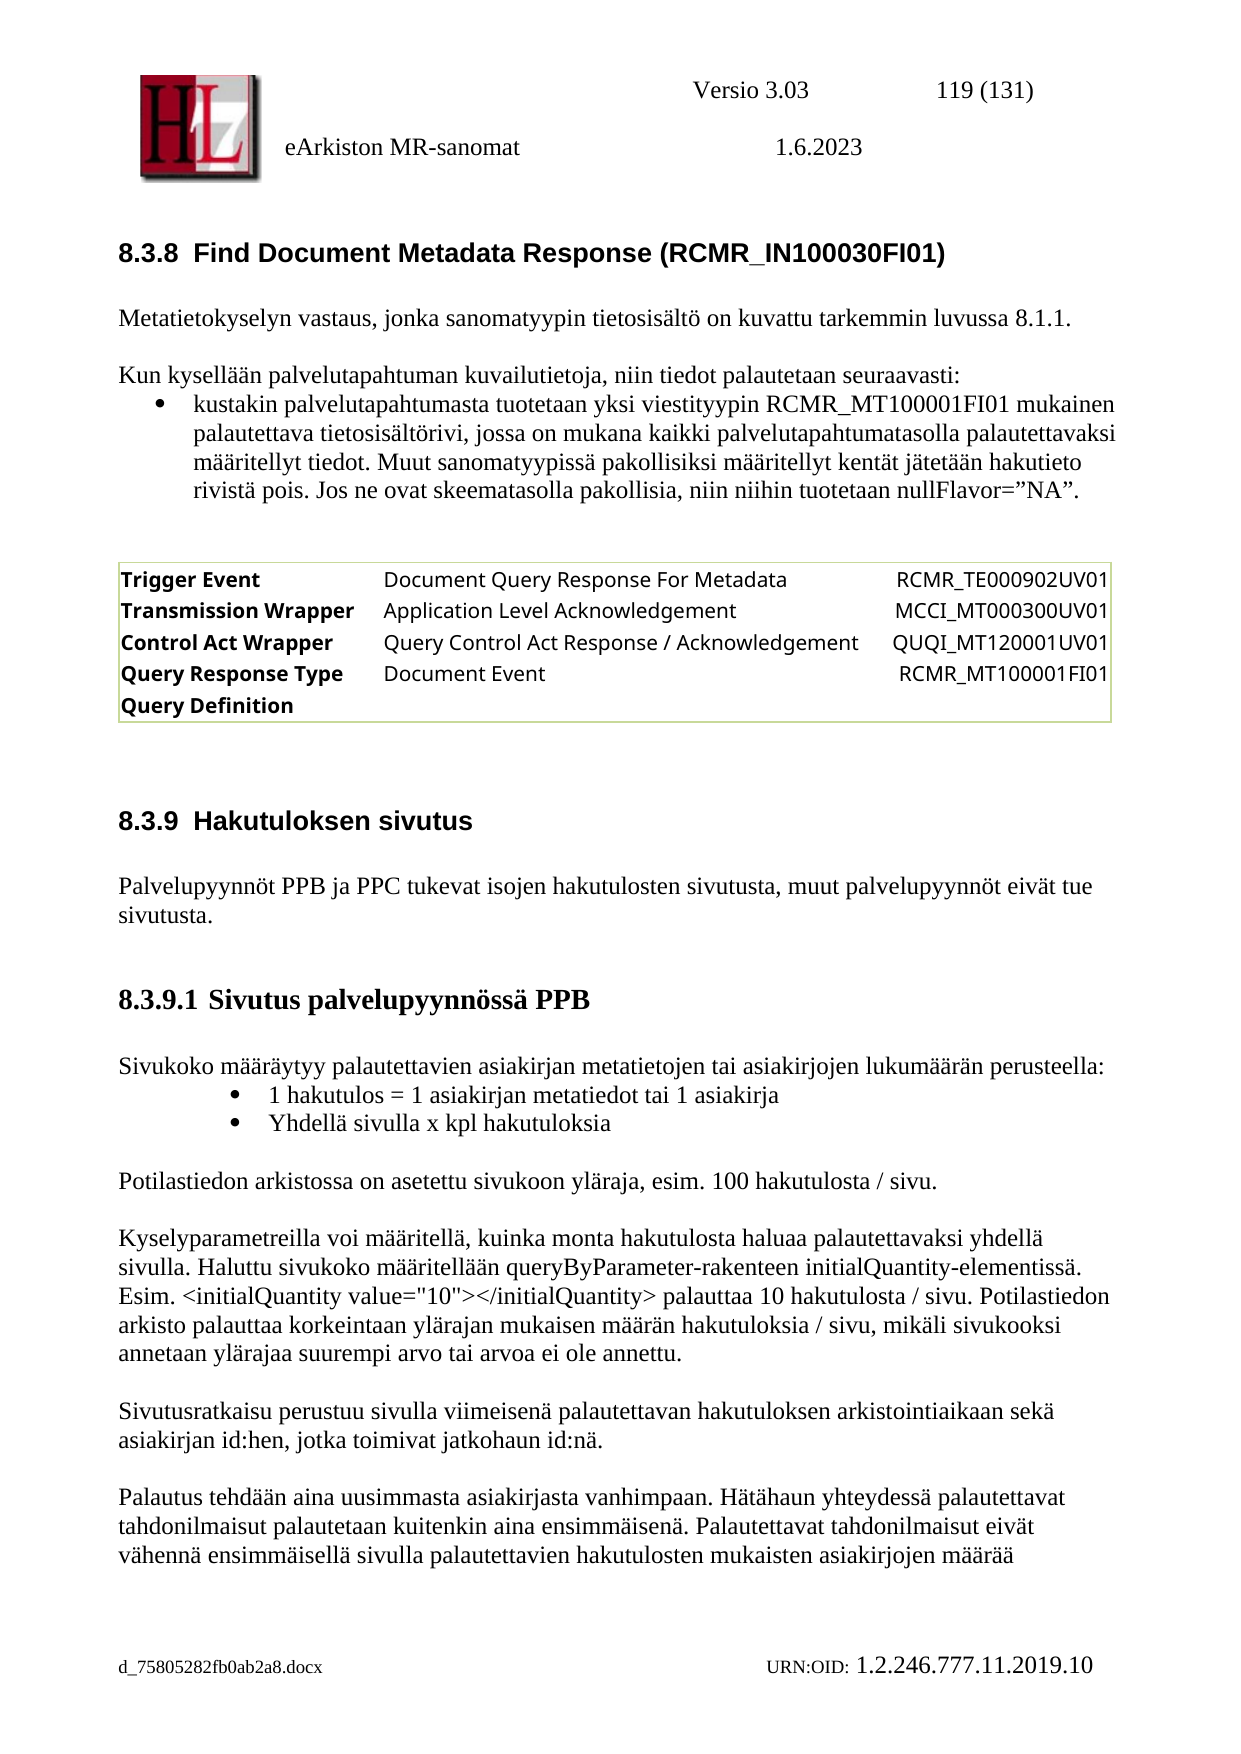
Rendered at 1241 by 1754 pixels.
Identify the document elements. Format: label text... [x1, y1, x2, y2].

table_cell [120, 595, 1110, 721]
text Palvelupyynnöt PPB ja PPC tukevat isojen hakutulosten sivutusta, muut palvelupyynnöt eivät tue sivutusta. [118, 871, 1122, 929]
text Sivutusratkaisu perustuu sivulla viimeisenä palautettavan hakutuloksen arkistointiaikaan sekä asiakirjan id:hen, jotka toimivat jatkohaun id:nä. [118, 1396, 1122, 1453]
text Kyselyparametreilla voi määritellä, kuinka monta hakutulosta haluaa palautettavaksi yhdellä sivulla. Haluttu sivukoko määritellään queryByParameter-rakenteen initialQuantity-elementissä. Esim. <initialQuantity value="10"></initialQuantity> palauttaa 10 hakutulosta / sivu. Potilastiedon arkisto palauttaa korkeintaan ylärajan mukaisen määrän hakutuloksia / sivu, mikäli sivukooksi annetaan ylärajaa suurempi arvo tai arvoa ei ole annettu. [118, 1223, 1122, 1367]
text Metatietokyselyn vastaus, jonka sanomatyypin tietosisältö on kuvattu tarkemmin luvussa 8.1.1. [118, 303, 1122, 332]
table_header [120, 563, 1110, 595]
text Sivukoko määräytyy palautettavien asiakirjan metatietojen tai asiakirjojen lukumäärän perusteella: [118, 1051, 1122, 1080]
text Kun kysellään palvelutapahtuman kuvailutietoja, niin tiedot palautetaan seuraavasti: [118, 360, 1122, 389]
list 1 hakutulos = 1 asiakirjan metatiedot tai 1 asiakirja [231, 1080, 1122, 1108]
subtitle Find Document Metadata Response (RCMR_IN100030FI01) [118, 237, 1122, 268]
list Yhdellä sivulla x kpl hakutuloksia [231, 1108, 1122, 1137]
text Potilastiedon arkistossa on asetettu sivukoon yläraja, esim. 100 hakutulosta / sivu. [118, 1166, 1122, 1195]
list kustakin palvelutapahtumasta tuotetaan yksi viestityypin RCMR_MT100001FI01 mukainen palautettava tietosisältörivi, jossa on mukana kaikki palvelutapahtumatasolla palautettavaksi määritellyt tiedot. Muut sanomatyypissä pakollisiksi määritellyt kentät jätetään hakutieto rivistä pois. Jos ne ovat skeematasolla pakollisia, niin niihin tuotetaan nullFlavor=”NA”. [156, 389, 1122, 504]
subtitle Hakutuloksen sivutus [118, 805, 1122, 836]
subtitle Sivutus palvelupyynnössä PPB [118, 982, 1122, 1016]
picture [140, 75, 263, 183]
